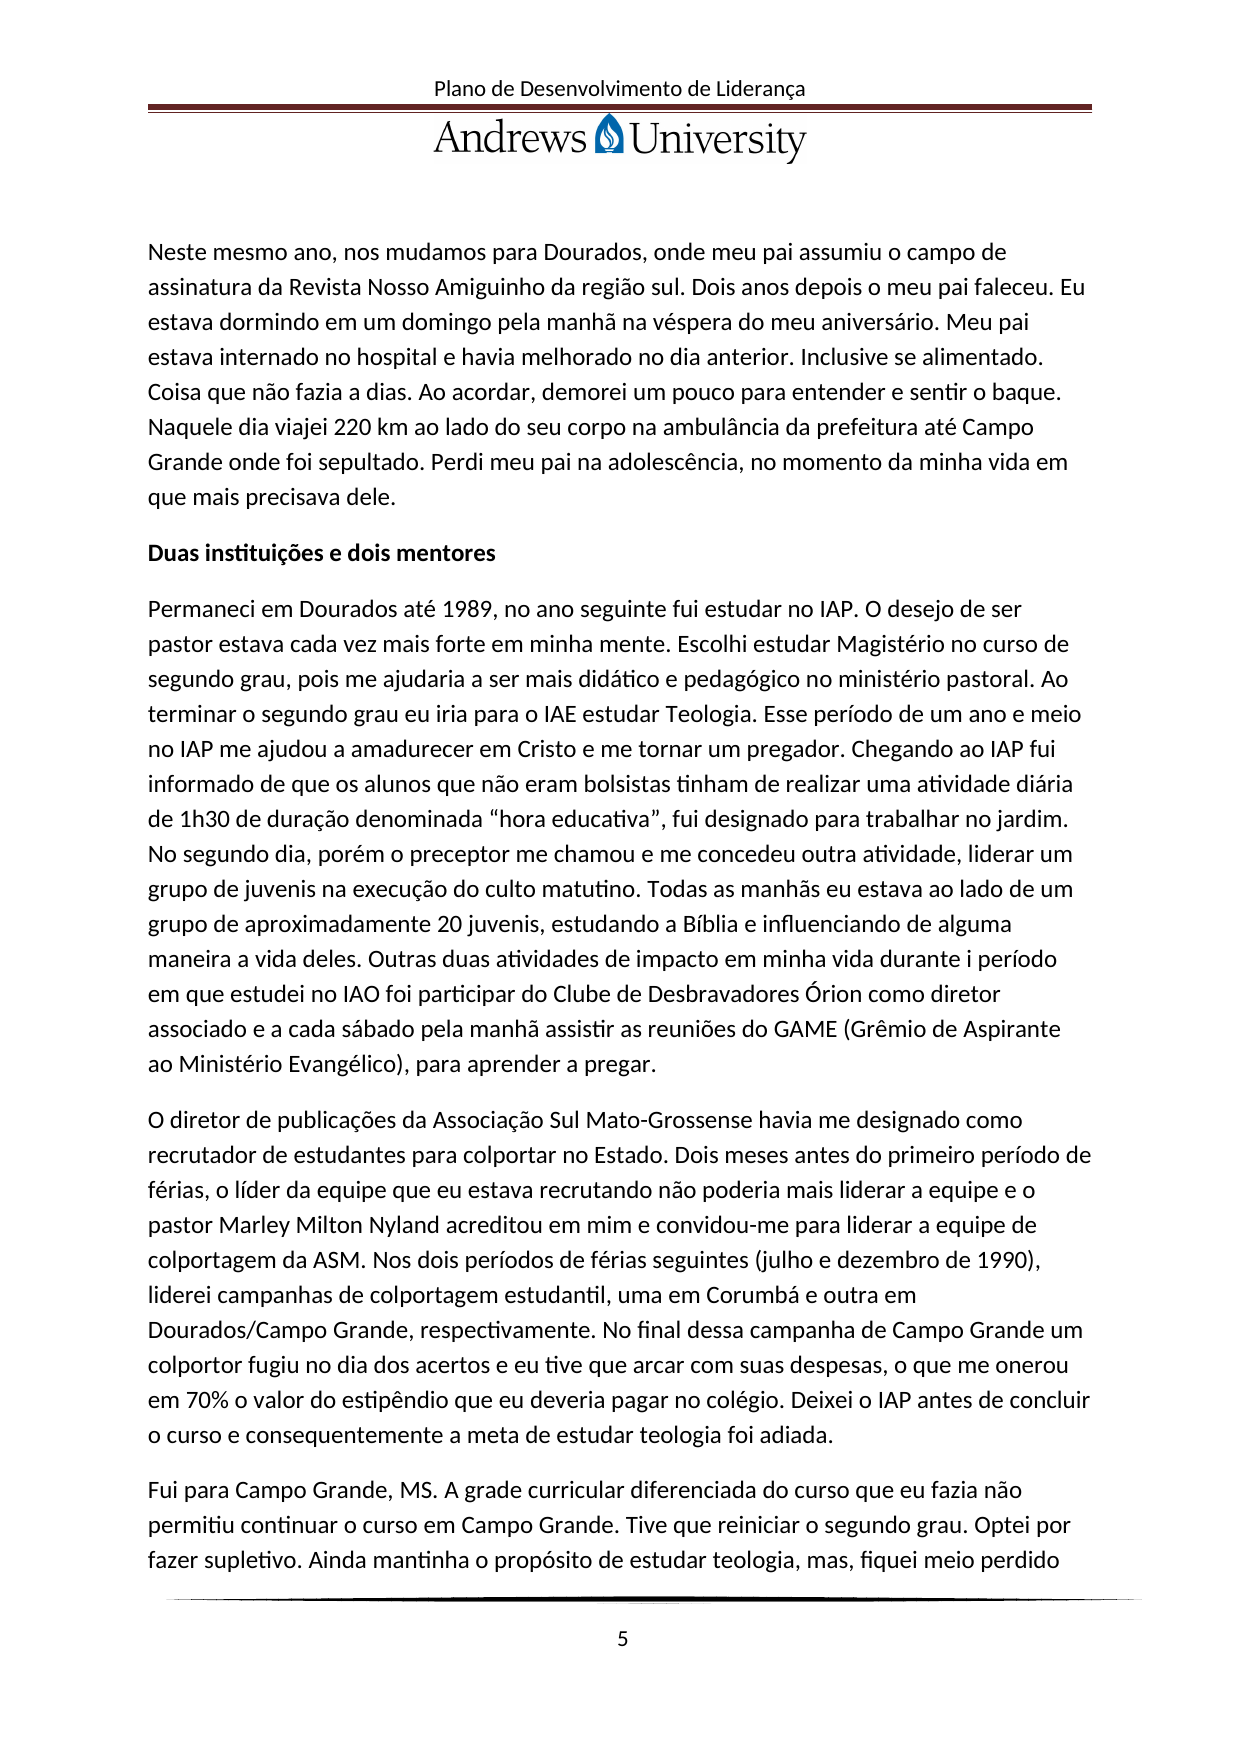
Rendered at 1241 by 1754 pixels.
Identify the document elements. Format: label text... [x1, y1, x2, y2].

picture [166, 1595, 1142, 1604]
text O diretor de publicações da Associação Sul Mato-Grossense havia me designado como recrutador de estudantes para colportar no Estado. Dois meses antes do primeiro período de férias, o líder da equipe que eu estava recrutando não poderia mais liderar a equipe e o pastor Marley Milton Nyland acreditou em mim e convidou-me para liderar a equipe de colportagem da ASM. Nos dois períodos de férias seguintes (julho e dezembro de 1990), liderei campanhas de colportagem estudantil, uma em Corumbá e outra em Dourados/Campo Grande, respectivamente. No final dessa campanha de Campo Grande um colportor fugiu no dia dos acertos e eu tive que arcar com suas despesas, o que me onerou em 70% o valor do estipêndio que eu deveria pagar no colégio. Deixei o IAP antes de concluir o curso e consequentemente a meta de estudar teologia foi adiada. [148, 1104, 1092, 1449]
text Permaneci em Dourados até 1989, no ano seguinte fui estudar no IAP. O desejo de ser pastor estava cada vez mais forte em minha mente. Escolhi estudar Magistério no curso de segundo grau, pois me ajudaria a ser mais didático e pedagógico no ministério pastoral. Ao terminar o segundo grau eu iria para o IAE estudar Teologia. Esse período de um ano e meio no IAP me ajudou a amadurecer em Cristo e me tornar um pregador. Chegando ao IAP fui informado de que os alunos que não eram bolsistas tinham de realizar uma atividade diária de 1h30 de duração denominada “hora educativa”, fui designado para trabalhar no jardim. No segundo dia, porém o preceptor me chamou e me concedeu outra atividade, liderar um grupo de juvenis na execução do culto matutino. Todas as manhãs eu estava ao lado de um grupo de aproximadamente 20 juvenis, estudando a Bíblia e influenciando de alguma maneira a vida deles. Outras duas atividades de impacto em minha vida durante i período em que estudei no IAO foi participar do Clube de Desbravadores Órion como diretor associado e a cada sábado pela manhã assistir as reuniões do GAME (Grêmio de Aspirante ao Ministério Evangélico), para aprender a pregar. [148, 593, 1092, 1078]
text Neste mesmo ano, nos mudamos para Dourados, onde meu pai assumiu o campo de assinatura da Revista Nosso Amiguinho da região sul. Dois anos depois o meu pai faleceu. Eu estava dormindo em um domingo pela manhã na véspera do meu aniversário. Meu pai estava internado no hospital e havia melhorado no dia anterior. Inclusive se alimentado. Coisa que não fazia a dias. Ao acordar, demorei um pouco para entender e sentir o baque. Naquele dia viajei 220 km ao lado do seu corpo na ambulância da prefeitura até Campo Grande onde foi sepultado. Perdi meu pai na adolescência, no momento da minha vida em que mais precisava dele. [148, 236, 1092, 512]
text Duas instituições e dois mentores [148, 537, 1092, 568]
picture [433, 113, 807, 164]
